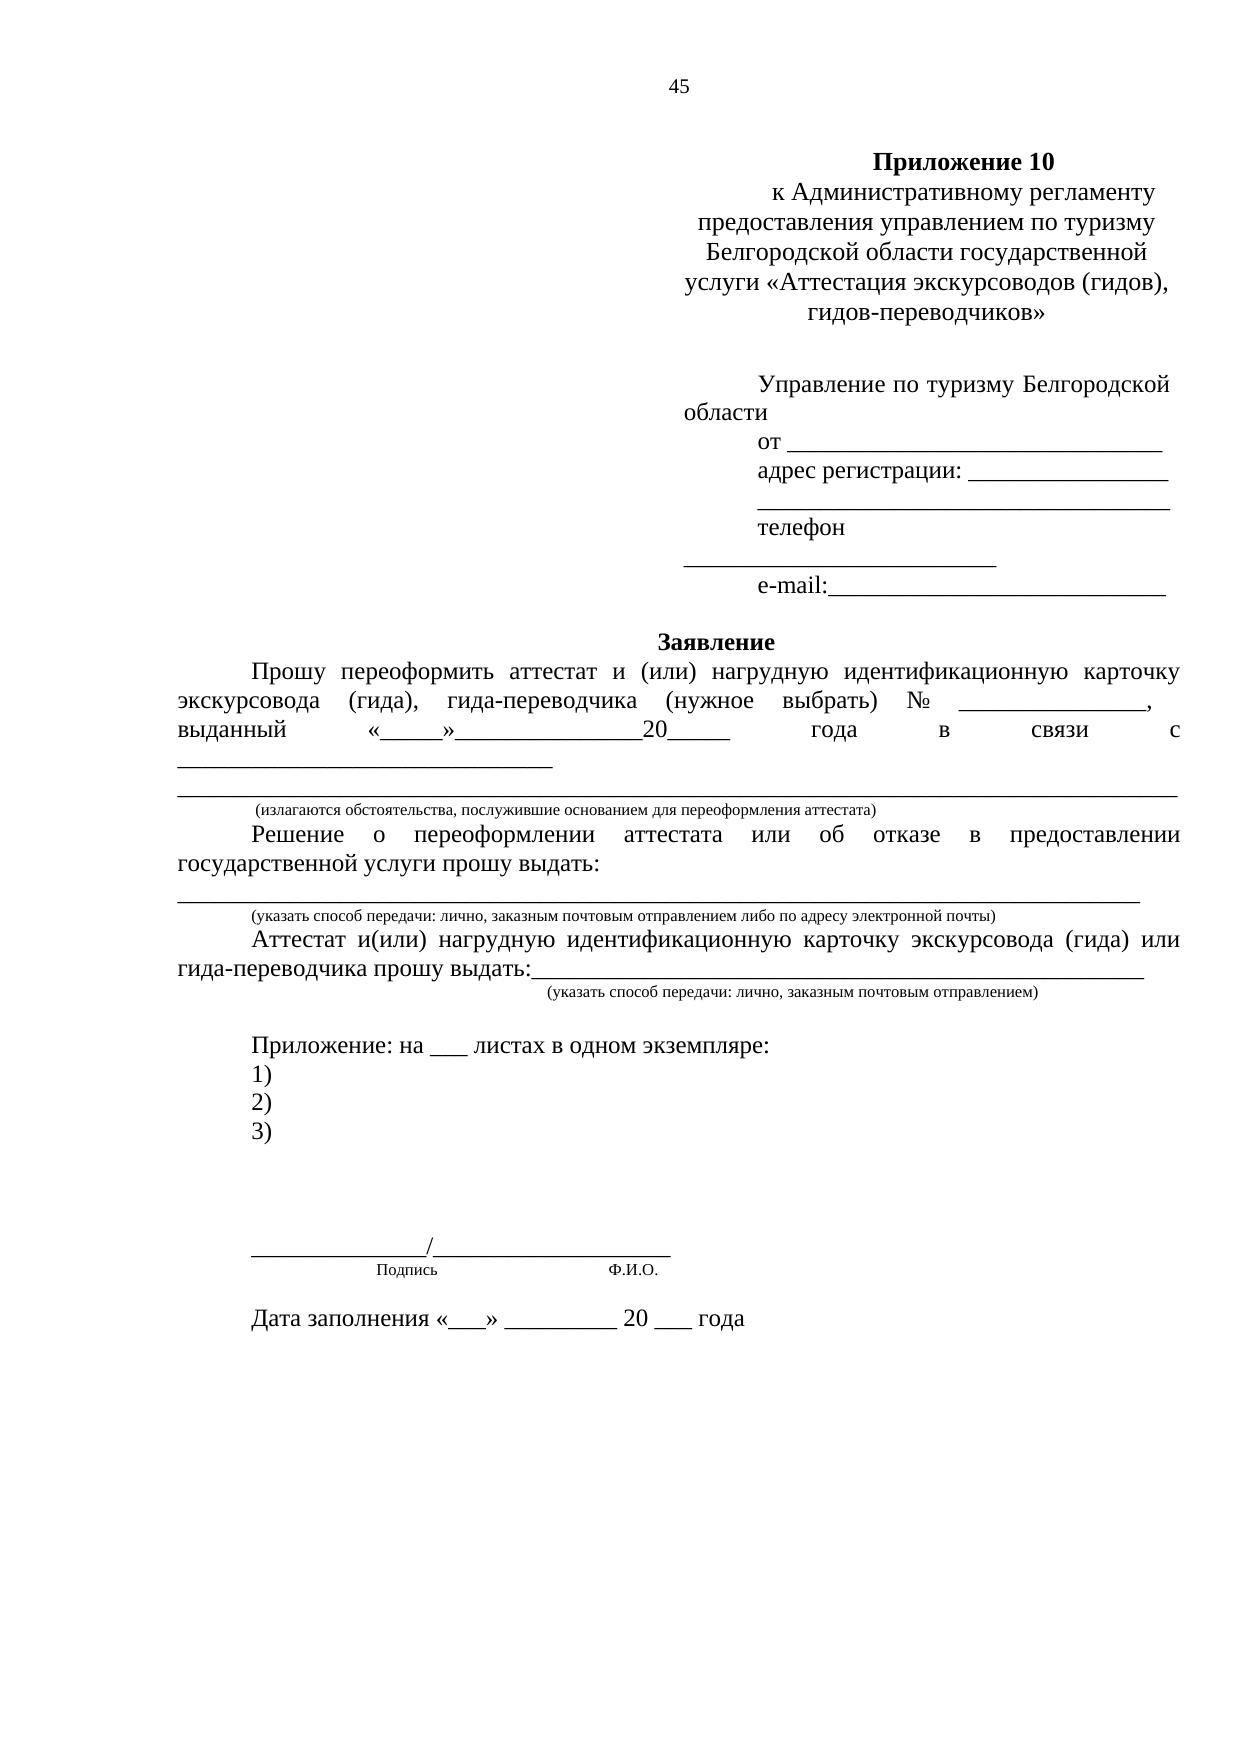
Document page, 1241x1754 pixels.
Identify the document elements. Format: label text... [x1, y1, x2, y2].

text Аттестат и(или) нагрудную идентификационную карточку экскурсовода (гида) или гида-переводчика прошу выдать:_________________________________________________ [177, 924, 1181, 982]
text 2) [177, 1087, 1181, 1116]
text Дата заполнения «___» _________ 20 ___ года [177, 1303, 1181, 1332]
text 3) [177, 1116, 1181, 1145]
text (излагаются обстоятельства, послужившие основанием для переоформления аттестата) [177, 800, 1181, 819]
text ________________________________________________________________________________ [177, 771, 1181, 800]
text Заявление [177, 627, 1181, 656]
text Приложение: на ___ листах в одном экземпляре: [177, 1030, 1181, 1059]
text (указать способ передачи: лично, заказным почтовым отправлением либо по адресу электронной почты) [177, 905, 1181, 924]
text _____________________________________________________________________________ [177, 877, 1181, 905]
text Решение о переоформлении аттестата или об отказе в предоставлении государственной услуги прошу выдать: [177, 819, 1181, 877]
text Прошу переоформить аттестат и (или) нагрудную идентификационную карточку экскурсовода (гида), гида-переводчика (нужное выбрать) № _______________, выданный «_____»_______________20_____ года в связи с ______________________________ [177, 656, 1181, 771]
text (указать способ передачи: лично, заказным почтовым отправлением) [177, 982, 1181, 1001]
table_cell Управление по туризму Белгородской области от ______________________________ адрес регистрации: ________________ _________________________________ телефон _________________________ e-mail:___________________________ [672, 369, 1181, 599]
text ______________/___________________ [177, 1231, 1181, 1260]
table_header Приложение 10 к Административному регламенту предоставления управлением по туризму Белгородской области государственной услуги «Аттестация экскурсоводов (гидов), гидов-переводчиков» [672, 146, 1181, 369]
text Подпись Ф.И.О. [177, 1260, 1181, 1279]
text 1) [177, 1059, 1181, 1087]
